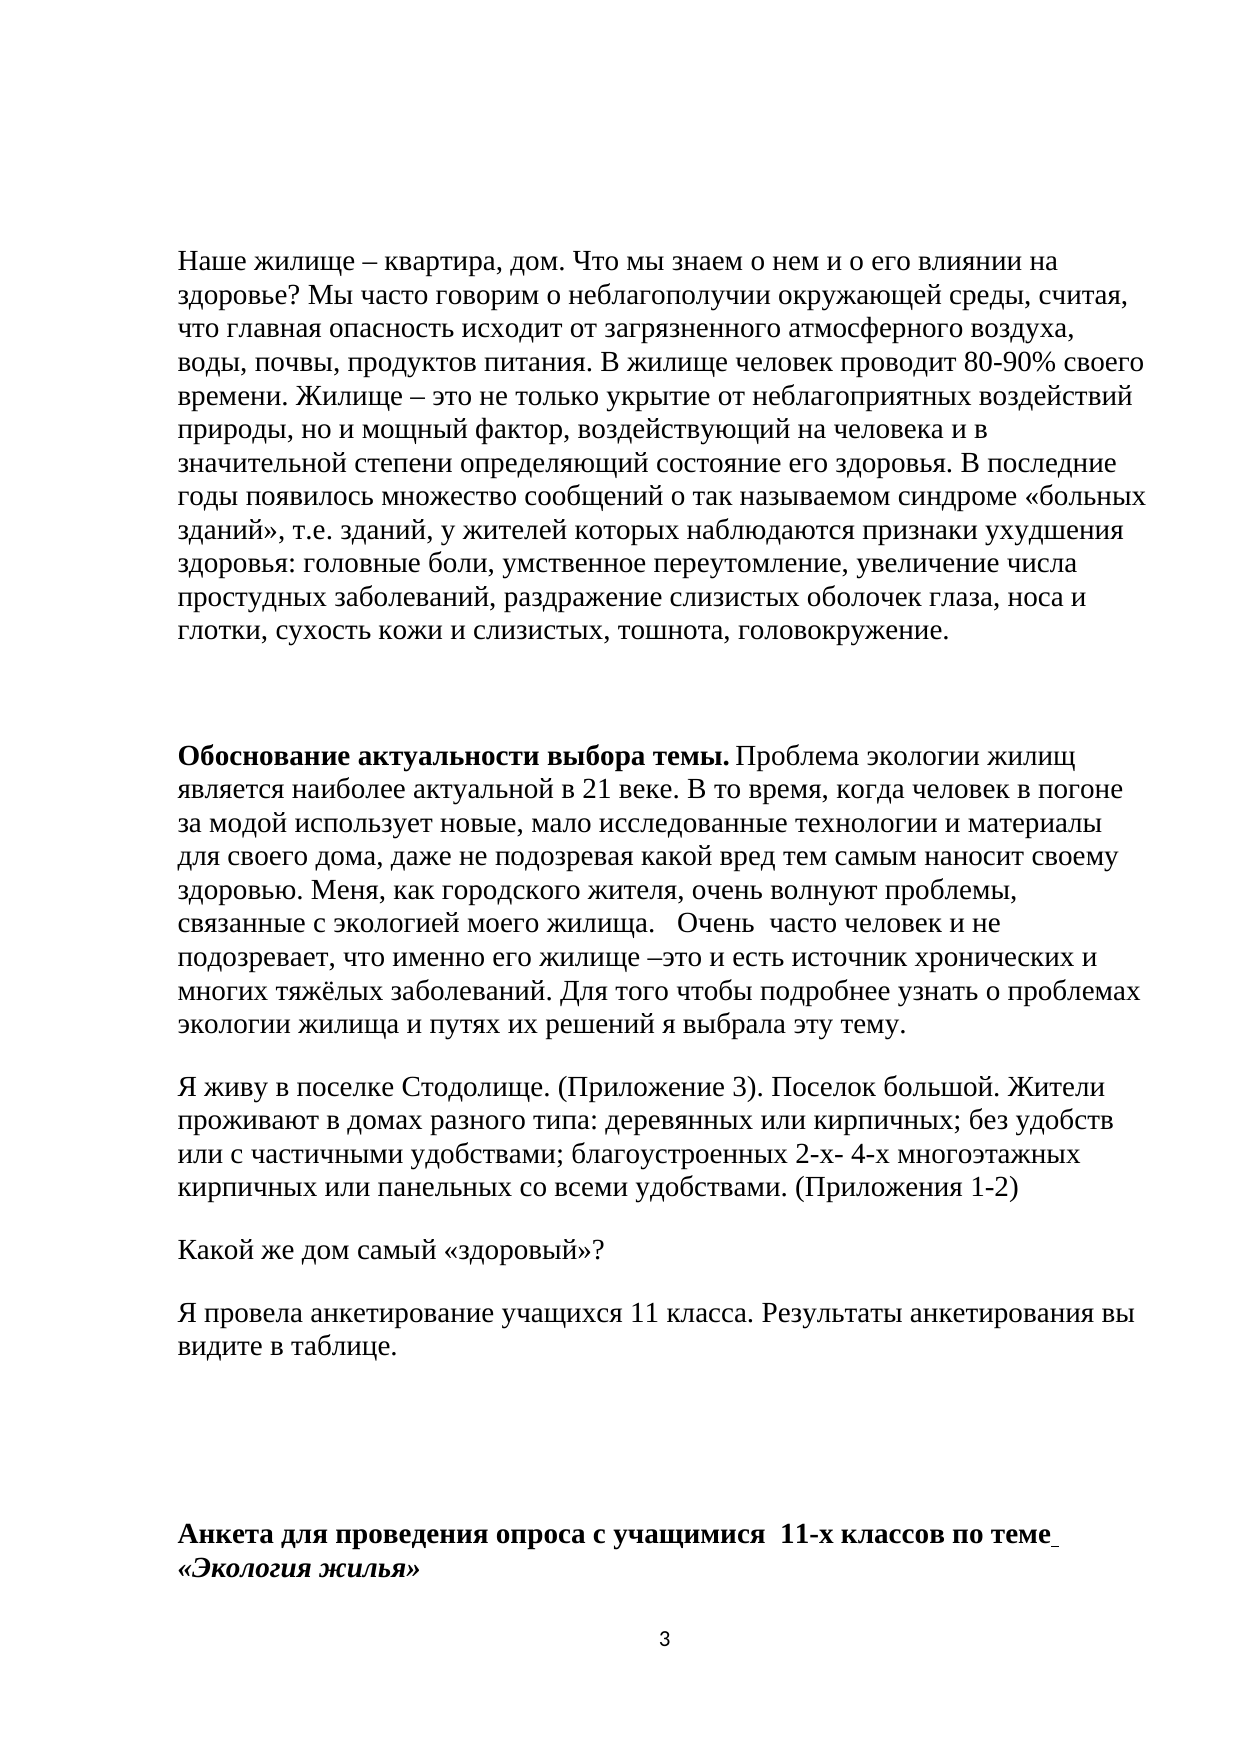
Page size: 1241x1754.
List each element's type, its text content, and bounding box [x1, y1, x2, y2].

text Анкета для проведения опроса с учащимися 11-х классов по теме «Экология жилья» [177, 1517, 1152, 1584]
text Я живу в поселке Стодолище. (Приложение 3). Поселок большой. Жители проживают в домах разного типа: деревянных или кирпичных; без удобств или с частичными удобствами; благоустроенных 2-х- 4-х многоэтажных кирпичных или панельных со всеми удобствами. (Приложения 1-2) [177, 1069, 1152, 1203]
text Какой же дом самый «здоровый»? [177, 1232, 1152, 1266]
text Я провела анкетирование учащихся 11 класса. Результаты анкетирования вы видите в таблице. [177, 1295, 1152, 1362]
text Обоснование актуальности выбора темы. Проблема экологии жилищ является наиболее актуальной в 21 веке. В то время, когда человек в погоне за модой использует новые, мало исследованные технологии и материалы для своего дома, даже не подозревая какой вред тем самым наносит своему здоровью. Меня, как городского жителя, очень волнуют проблемы, связанные с экологией моего жилища. Очень часто человек и не подозревает, что именно его жилище –это и есть источник хронических и многих тяжёлых заболеваний. Для того чтобы подробнее узнать о проблемах экологии жилища и путях их решений я выбрала эту тему. [177, 738, 1152, 1040]
text Наше жилище – квартира, дом. Что мы знаем о нем и о его влиянии на здоровье? Мы часто говорим о неблагополучии окружающей среды, считая, что главная опасность исходит от загрязненного атмосферного воздуха, воды, почвы, продуктов питания. В жилище человек проводит 80-90% своего времени. Жилище – это не только укрытие от неблагоприятных воздействий природы, но и мощный фактор, воздействующий на человека и в значительной степени определяющий состояние его здоровья. В последние годы появилось множество сообщений о так называемом синдроме «больных зданий», т.е. зданий, у жителей которых наблюдаются признаки ухудшения здоровья: головные боли, умственное переутомление, увеличение числа простудных заболеваний, раздражение слизистых оболочек глаза, носа и глотки, сухость кожи и слизистых, тошнота, головокружение. [177, 243, 1152, 646]
